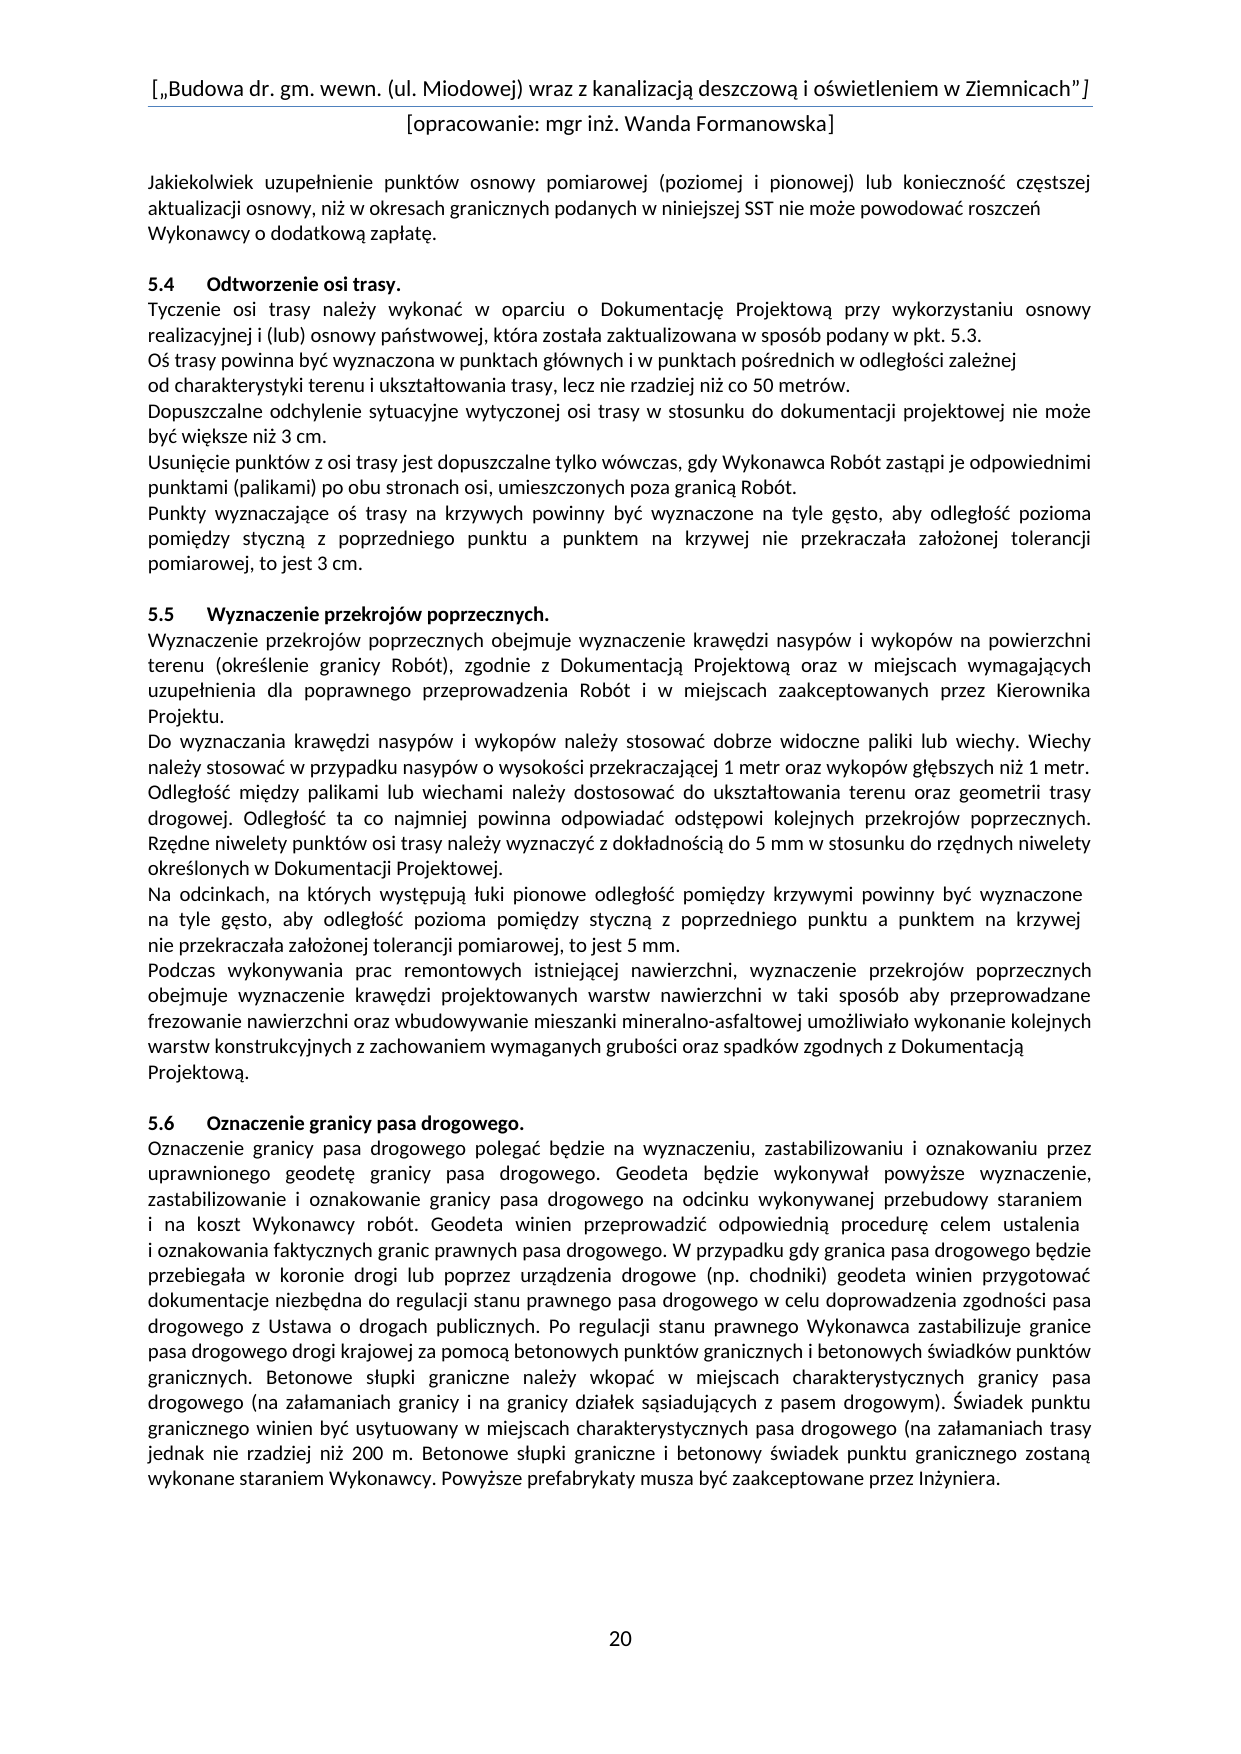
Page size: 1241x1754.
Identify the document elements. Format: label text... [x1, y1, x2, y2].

list Projektową. [148, 1059, 1093, 1084]
text od charakterystyki terenu i ukształtowania trasy, lecz nie rzadziej niż co 50 metrów. [148, 373, 1093, 398]
text Do wyznaczania krawędzi nasypów i wykopów należy stosować dobrze widoczne paliki lub wiechy. Wiechy należy stosować w przypadku nasypów o wysokości przekraczającej 1 metr oraz wykopów głębszych niż 1 metr. Odległość między palikami lub wiechami należy dostosować do ukształtowania terenu oraz geometrii trasy drogowej. Odległość ta co najmniej powinna odpowiadać odstępowi kolejnych przekrojów poprzecznych. Rzędne niwelety punktów osi trasy należy wyznaczyć z dokładnością do 5 mm w stosunku do rzędnych niwelety określonych w Dokumentacji Projektowej. [148, 728, 1093, 881]
text Podczas wykonywania prac remontowych istniejącej nawierzchni, wyznaczenie przekrojów poprzecznych obejmuje wyznaczenie krawędzi projektowanych warstw nawierzchni w taki sposób aby przeprowadzane frezowanie nawierzchni oraz wbudowywanie mieszanki mineralno-asfaltowej umożliwiało wykonanie kolejnych warstw konstrukcyjnych z zachowaniem wymaganych grubości oraz spadków zgodnych z Dokumentacją [148, 957, 1093, 1059]
list 5.5 Wyznaczenie przekrojów poprzecznych. [148, 601, 1093, 627]
text Dopuszczalne odchylenie sytuacyjne wytyczonej osi trasy w stosunku do dokumentacji projektowej nie może być większe niż 3 cm. [148, 398, 1093, 449]
text Tyczenie osi trasy należy wykonać w oparciu o Dokumentację Projektową przy wykorzystaniu osnowy realizacyjnej i (lub) osnowy państwowej, która została zaktualizowana w sposób podany w pkt. 5.3. [148, 296, 1093, 347]
text Jakiekolwiek uzupełnienie punktów osnowy pomiarowej (poziomej i pionowej) lub konieczność częstszej aktualizacji osnowy, niż w okresach granicznych podanych w niniejszej SST nie może powodować roszczeń [148, 169, 1093, 220]
text Oś trasy powinna być wyznaczona w punktach głównych i w punktach pośrednich w odległości zależnej [148, 347, 1093, 373]
text Usunięcie punktów z osi trasy jest dopuszczalne tylko wówczas, gdy Wykonawca Robót zastąpi je odpowiednimi punktami (palikami) po obu stronach osi, umieszczonych poza granicą Robót. [148, 449, 1093, 500]
list Wykonawcy o dodatkową zapłatę. [148, 220, 1093, 246]
text Na odcinkach, na których występują łuki pionowe odległość pomiędzy krzywymi powinny być wyznaczone na tyle gęsto, aby odległość pozioma pomiędzy styczną z poprzedniego punktu a punktem na krzywej nie przekraczała założonej tolerancji pomiarowej, to jest 5 mm. [148, 881, 1093, 957]
list 5.4 Odtworzenie osi trasy. [148, 271, 1093, 296]
text Wyznaczenie przekrojów poprzecznych obejmuje wyznaczenie krawędzi nasypów i wykopów na powierzchni terenu (określenie granicy Robót), zgodnie z Dokumentacją Projektową oraz w miejscach wymagających uzupełnienia dla poprawnego przeprowadzenia Robót i w miejscach zaakceptowanych przez Kierownika Projektu. [148, 627, 1093, 728]
text Oznaczenie granicy pasa drogowego polegać będzie na wyznaczeniu, zastabilizowaniu i oznakowaniu przez uprawnionego geodetę granicy pasa drogowego. Geodeta będzie wykonywał powyższe wyznaczenie, zastabilizowanie i oznakowanie granicy pasa drogowego na odcinku wykonywanej przebudowy staraniem i na koszt Wykonawcy robót. Geodeta winien przeprowadzić odpowiednią procedurę celem ustalenia i oznakowania faktycznych granic prawnych pasa drogowego. W przypadku gdy granica pasa drogowego będzie przebiegała w koronie drogi lub poprzez urządzenia drogowe (np. chodniki) geodeta winien przygotować dokumentacje niezbędna do regulacji stanu prawnego pasa drogowego w celu doprowadzenia zgodności pasa drogowego z Ustawa o drogach publicznych. Po regulacji stanu prawnego Wykonawca zastabilizuje granice pasa drogowego drogi krajowej za pomocą betonowych punktów granicznych i betonowych świadków punktów granicznych. Betonowe słupki graniczne należy wkopać w miejscach charakterystycznych granicy pasa drogowego (na załamaniach granicy i na granicy działek sąsiadujących z pasem drogowym). Świadek punktu granicznego winien być usytuowany w miejscach charakterystycznych pasa drogowego (na załamaniach trasy jednak nie rzadziej niż 200 m. Betonowe słupki graniczne i betonowy świadek punktu granicznego zostaną wykonane staraniem Wykonawcy. Powyższe prefabrykaty musza być zaakceptowane przez Inżyniera. [148, 1135, 1093, 1491]
text Punkty wyznaczające oś trasy na krzywych powinny być wyznaczone na tyle gęsto, aby odległość pozioma pomiędzy styczną z poprzedniego punktu a punktem na krzywej nie przekraczała założonej tolerancji pomiarowej, to jest 3 cm. [148, 500, 1093, 576]
list 5.6 Oznaczenie granicy pasa drogowego. [148, 1110, 1093, 1135]
